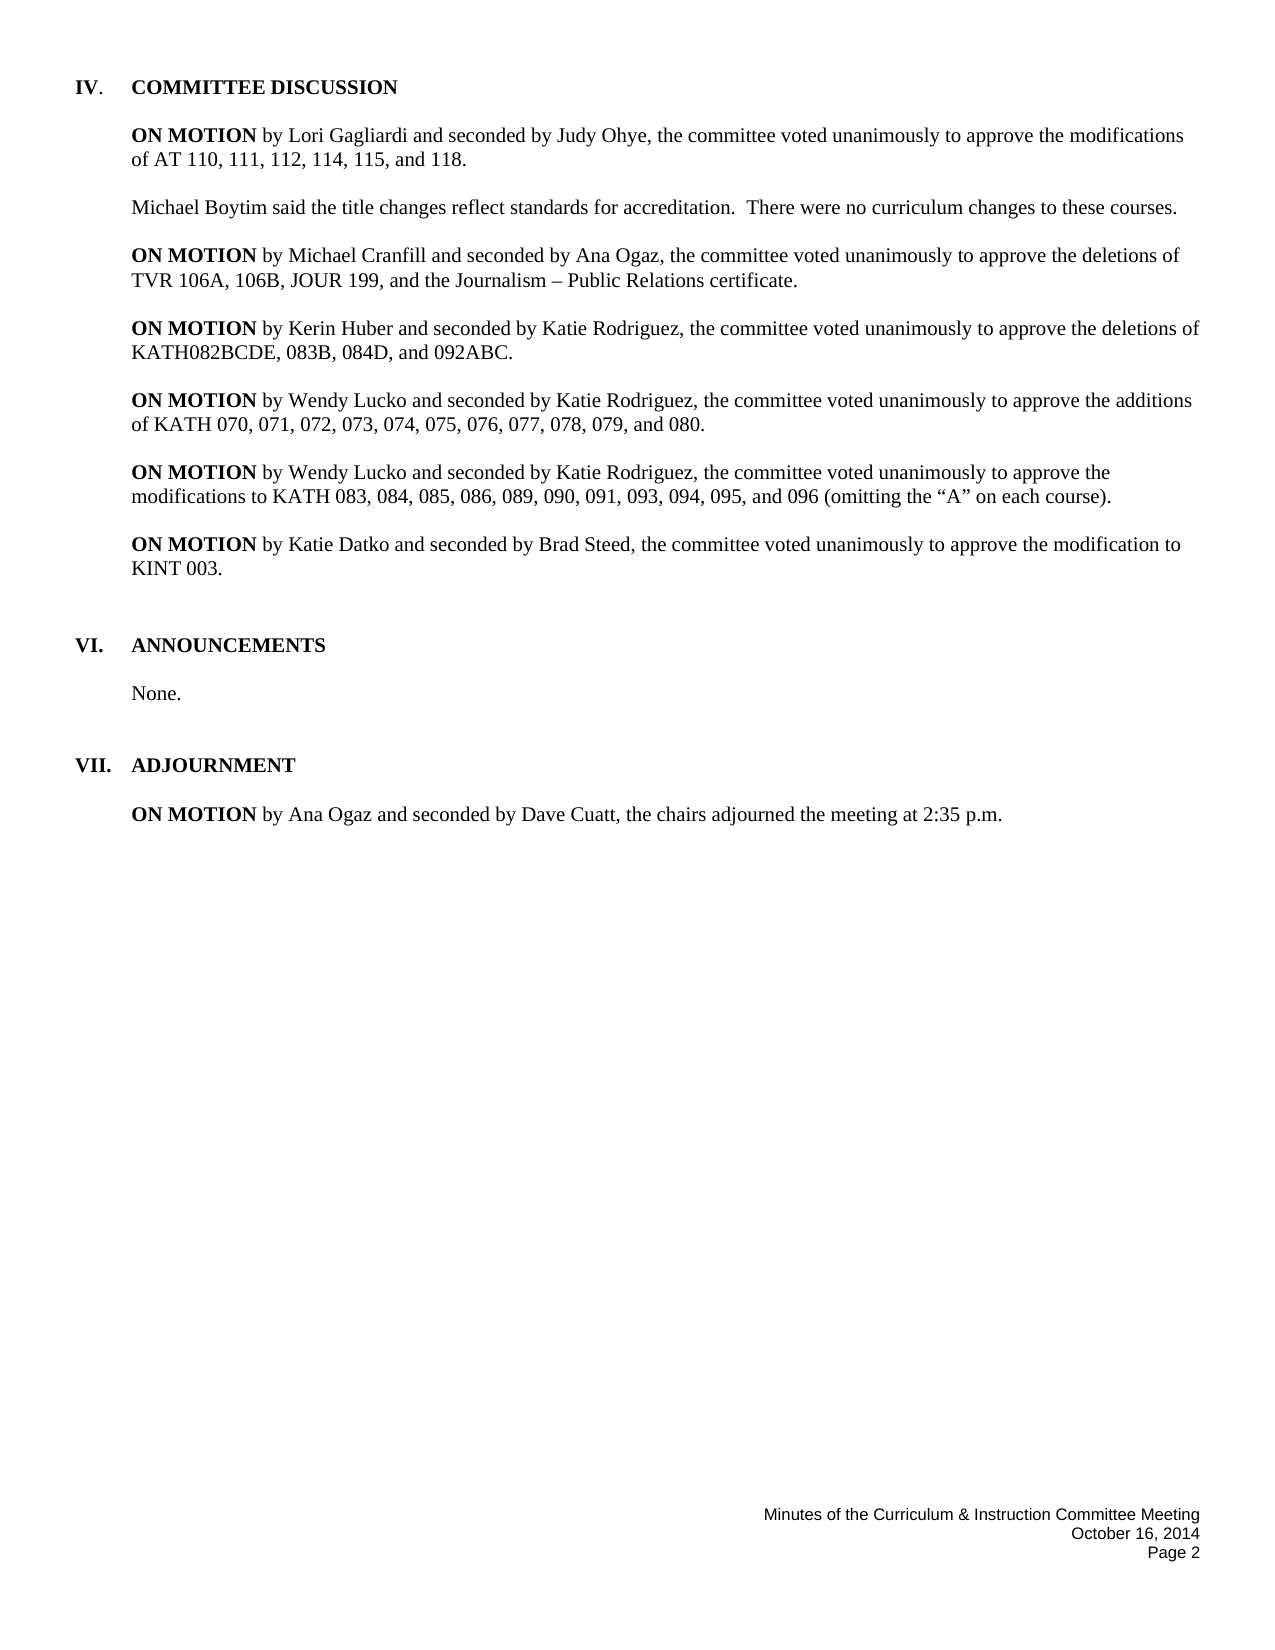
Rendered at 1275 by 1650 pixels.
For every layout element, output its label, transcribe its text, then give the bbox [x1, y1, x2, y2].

text ON MOTION by Katie Datko and seconded by Brad Steed, the committee voted unanimously to approve the modification to KINT 003. [131, 532, 1200, 580]
text ON MOTION by Ana Ogaz and seconded by Dave Cuatt, the chairs adjourned the meeting at 2:35 p.m. [131, 802, 1200, 826]
text VI. ANNOUNCEMENTS [75, 633, 1200, 657]
text ON MOTION by Michael Cranfill and seconded by Ana Ogaz, the committee voted unanimously to approve the deletions of TVR 106A, 106B, JOUR 199, and the Journalism – Public Relations certificate. [131, 243, 1200, 292]
text ON MOTION by Wendy Lucko and seconded by Katie Rodriguez, the committee voted unanimously to approve the modifications to KATH 083, 084, 085, 086, 089, 090, 091, 093, 094, 095, and 096 (omitting the “A” on each course). [131, 460, 1200, 508]
text IV. COMMITTEE DISCUSSION [75, 75, 1200, 99]
text ON MOTION by Lori Gagliardi and seconded by Judy Ohye, the committee voted unanimously to approve the modifications of AT 110, 111, 112, 114, 115, and 118. [131, 123, 1200, 171]
text VII. ADJOURNMENT [75, 753, 1200, 777]
text ON MOTION by Kerin Huber and seconded by Katie Rodriguez, the committee voted unanimously to approve the deletions of KATH082BCDE, 083B, 084D, and 092ABC. [94, 316, 1200, 364]
text ON MOTION by Wendy Lucko and seconded by Katie Rodriguez, the committee voted unanimously to approve the additions of KATH 070, 071, 072, 073, 074, 075, 076, 077, 078, 079, and 080. [131, 388, 1200, 436]
text None. [75, 681, 1200, 705]
text Michael Boytim said the title changes reflect standards for accreditation. There were no curriculum changes to these courses. [131, 195, 1200, 219]
